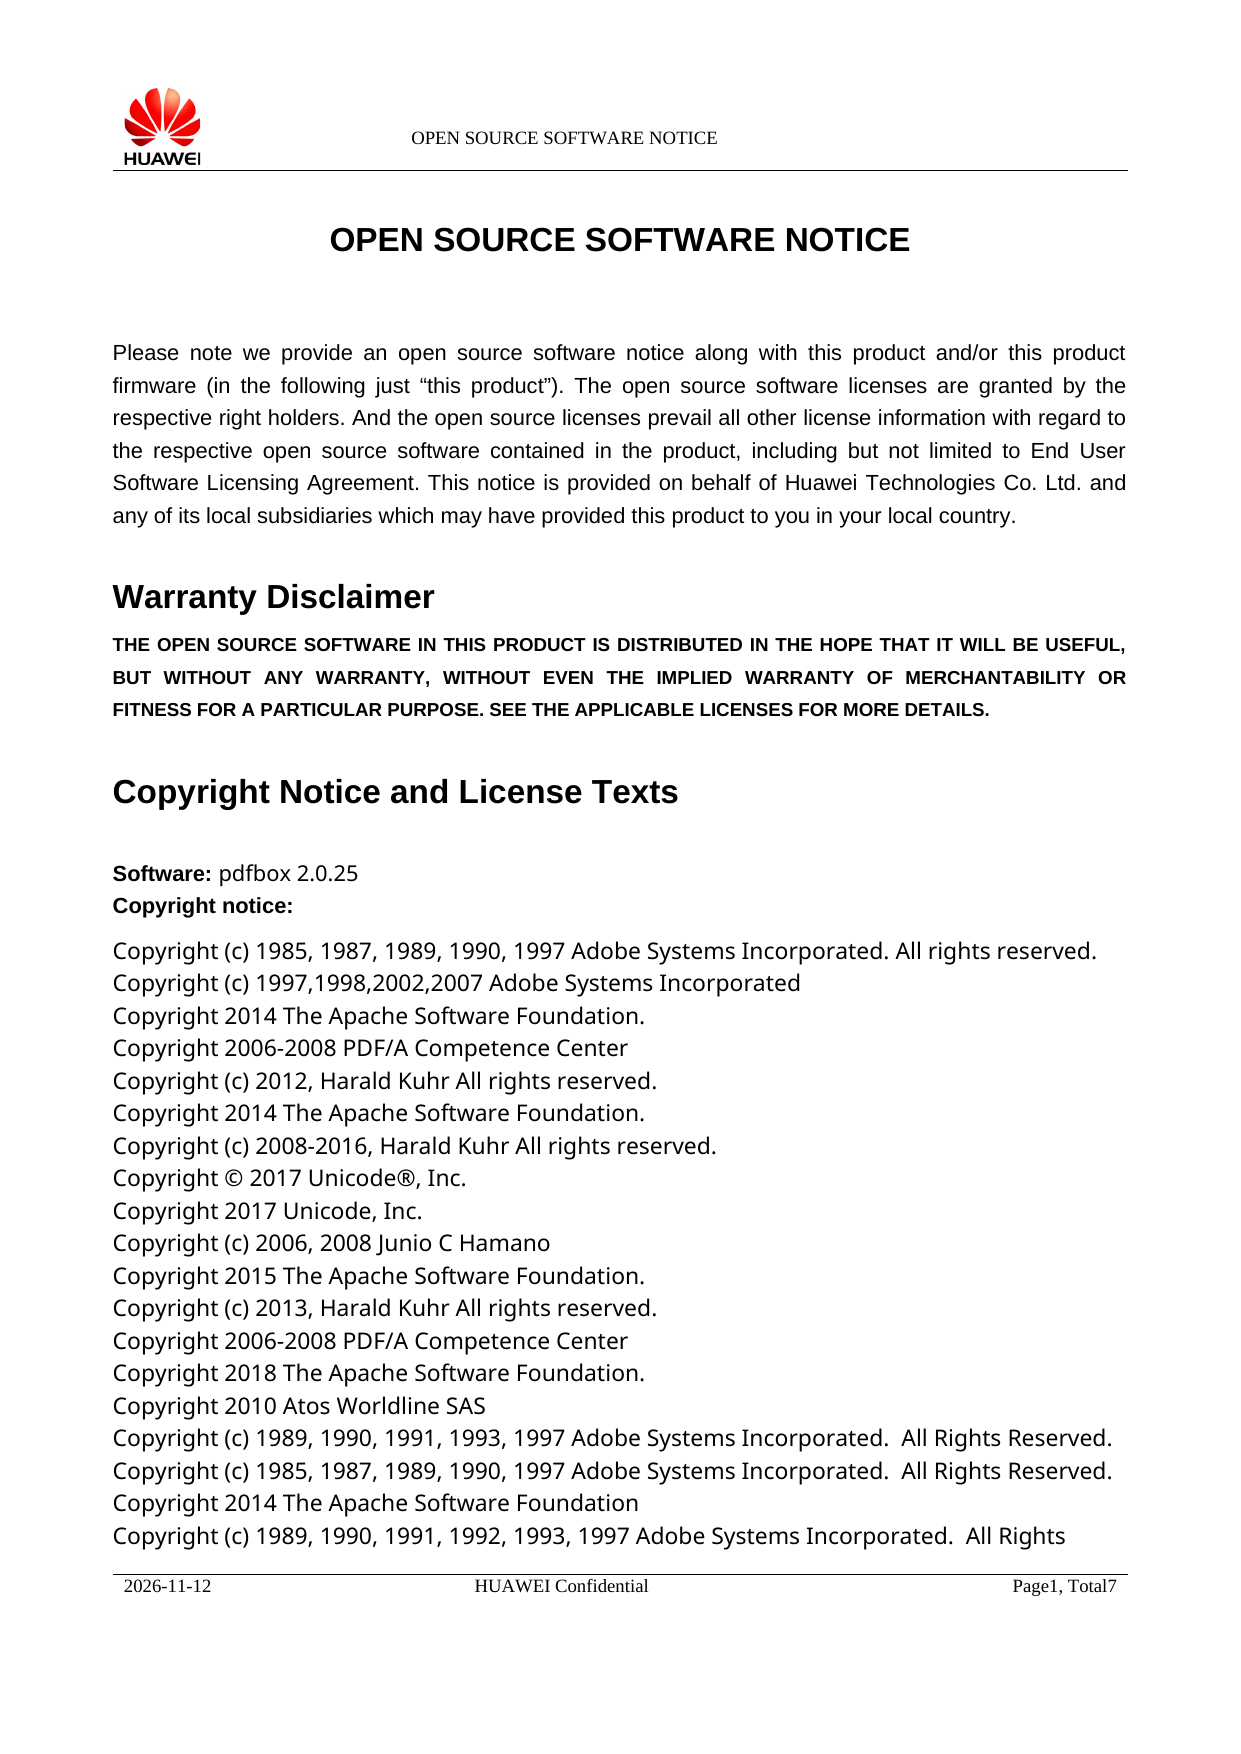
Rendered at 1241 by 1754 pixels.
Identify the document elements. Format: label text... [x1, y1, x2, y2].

text Warranty Disclaimer [112, 564, 1128, 629]
text Copyright notice: [112, 889, 1128, 921]
text OPEN SOURCE SOFTWARE NOTICE [112, 206, 1128, 271]
title Software: pdfbox 2.0.25 [112, 856, 1128, 889]
text The open source software in this product is distributed in the hope that it will be useful, but WITHOUT ANY WARRANTY, without even the implied warranty of MERCHANTABILITY or FITNESS FOR A PARTICULAR PURPOSE. See the applicable licenses for more details. [112, 629, 1128, 726]
text Please note we provide an open source software notice along with this product and/or this product firmware (in the following just “this product”). The open source software licenses are granted by the respective right holders. And the open source licenses prevail all other license information with regard to the respective open source software contained in the product, including but not limited to End User Software Licensing Agreement. This notice is provided on behalf of Huawei Technologies Co. Ltd. and any of its local subsidiaries which may have provided this product to you in your local country. [112, 336, 1128, 531]
text Copyright Notice and License Texts [112, 759, 1128, 824]
picture [124, 88, 201, 165]
